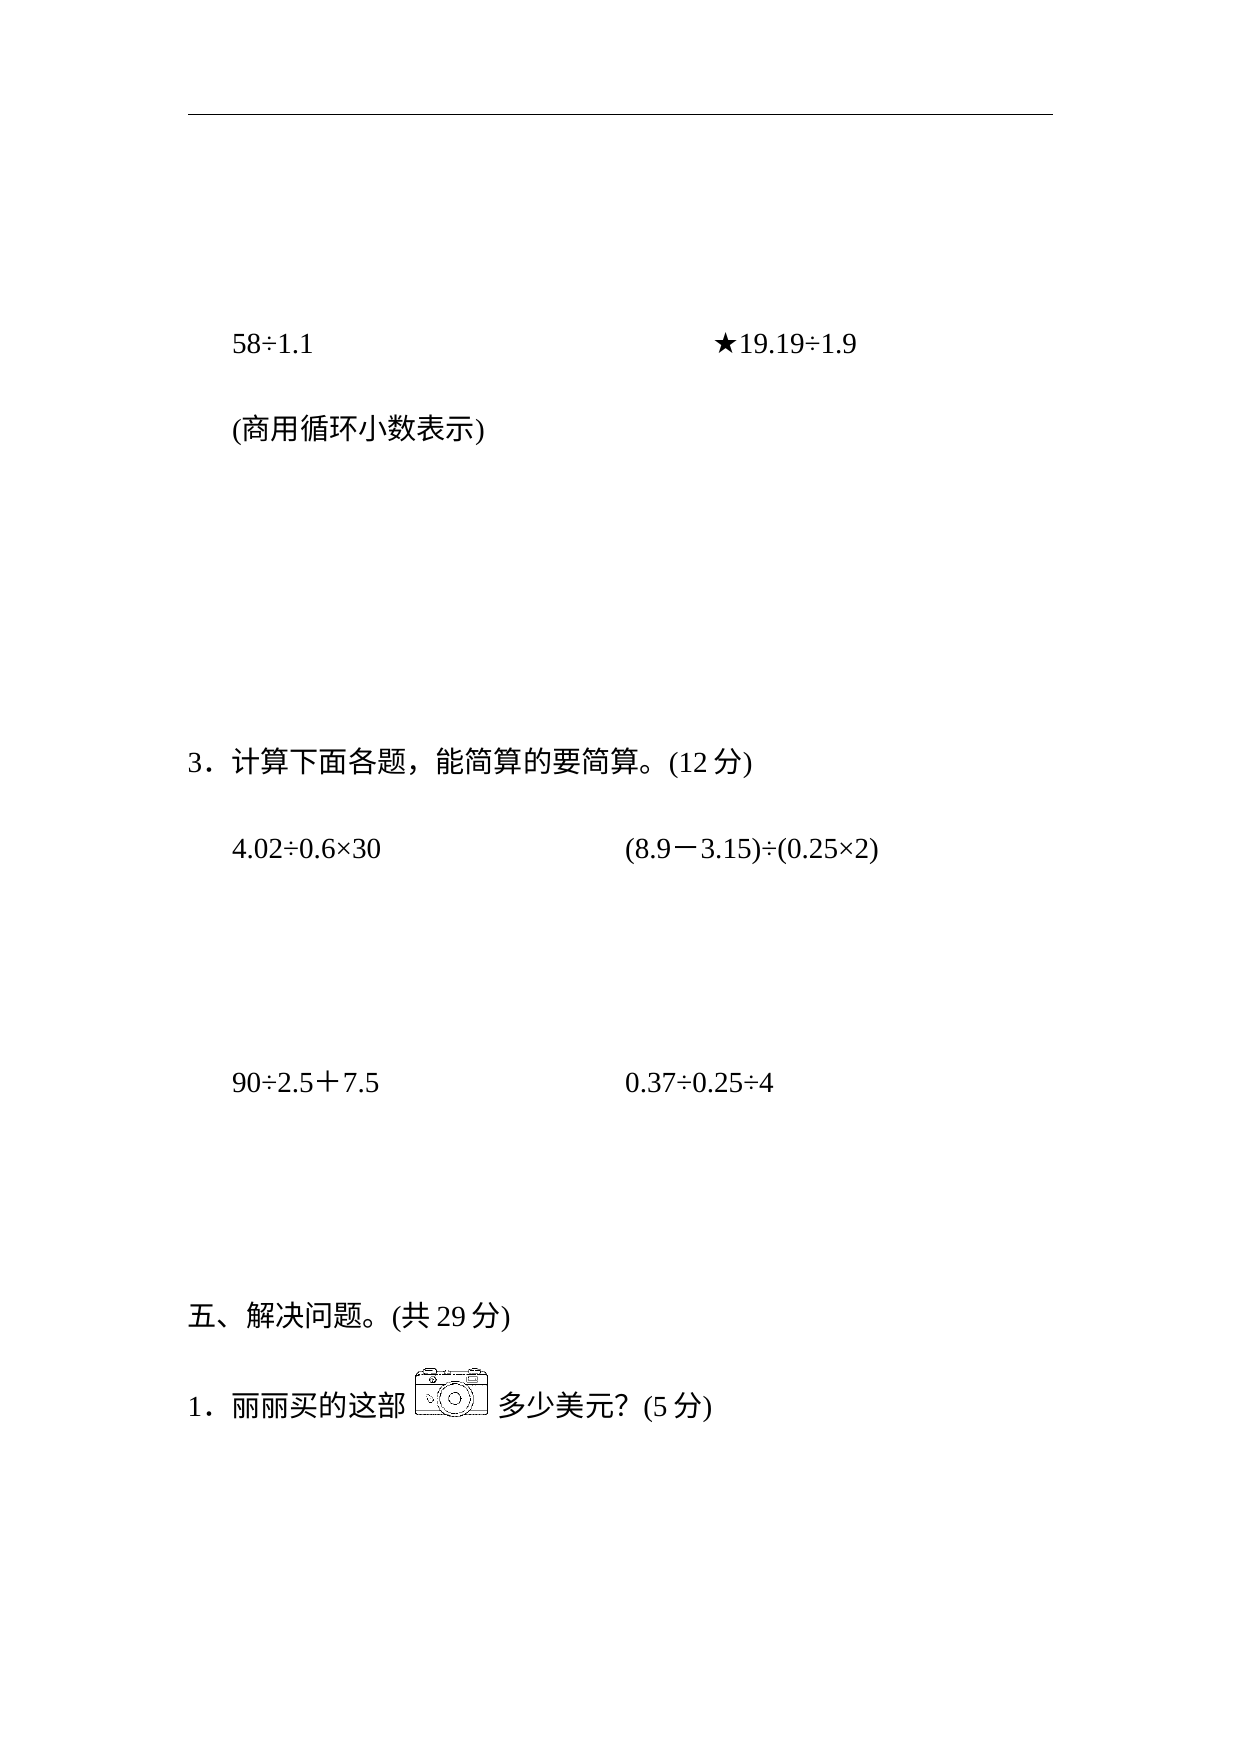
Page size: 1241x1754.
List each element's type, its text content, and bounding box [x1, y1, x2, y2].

text 五、解决问题。(共29分) [187, 1281, 1053, 1346]
text 3．计算下面各题，能简算的要简算。(12分) [187, 727, 1053, 792]
text (商用循环小数表示) [227, 394, 1053, 459]
picture [406, 1367, 498, 1417]
text 4.02÷0.6×30 (8.9－3.15)÷(0.25×2) [227, 813, 1053, 878]
text 1．丽丽买的这部多少美元？(5分) [187, 1367, 1053, 1432]
text 90÷2.5＋7.5 0.37÷0.25÷4 [227, 1047, 1053, 1112]
text 58÷1.1 ★19.19÷1.9 [227, 310, 1053, 375]
